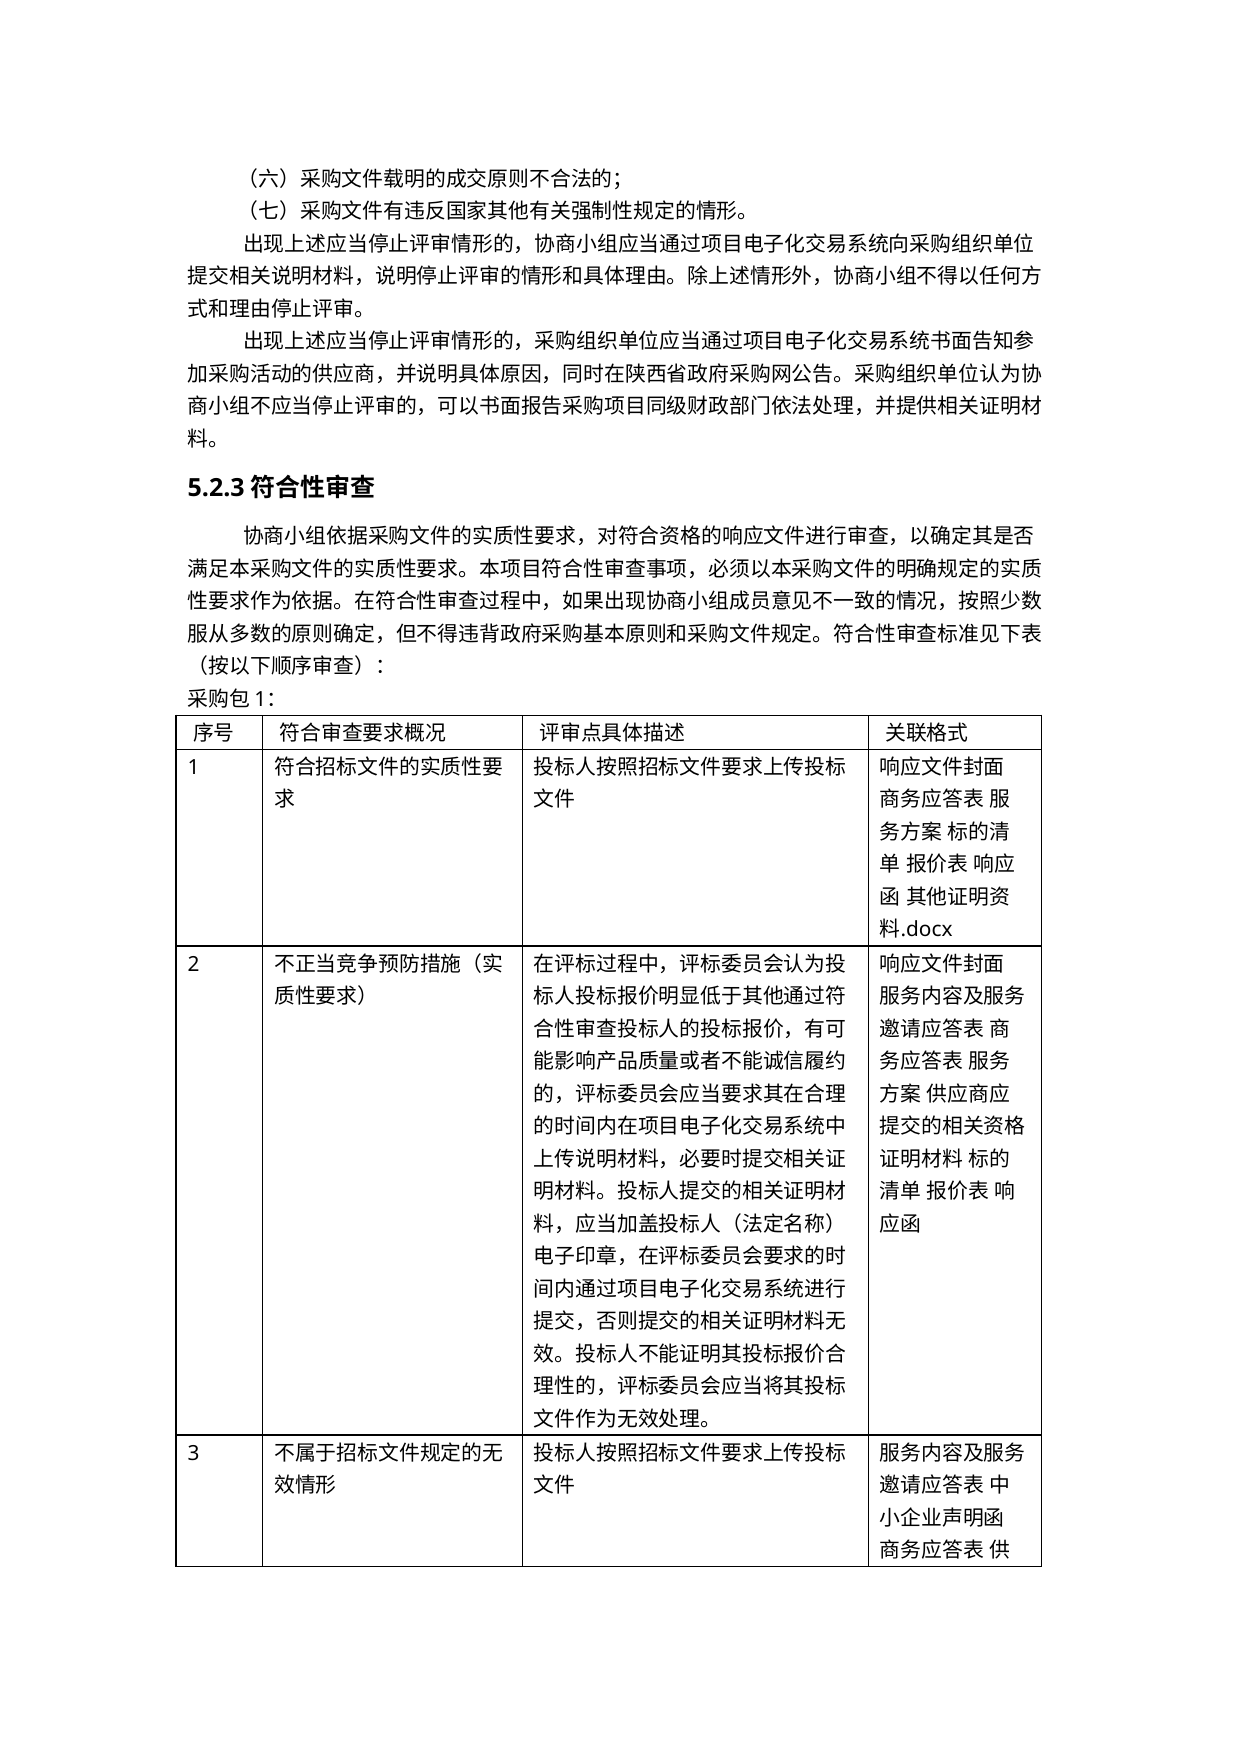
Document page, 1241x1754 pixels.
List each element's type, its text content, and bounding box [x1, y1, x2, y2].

text （六）采购文件载明的成交原则不合法的； [187, 162, 1053, 194]
table_header 评审点具体描述 [523, 716, 868, 748]
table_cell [869, 1436, 1041, 1566]
table_cell 投标人按照招标文件要求上传投标文件 [523, 750, 868, 945]
text （七）采购文件有违反国家其他有关强制性规定的情形。 [187, 194, 1053, 227]
table_header 序号 [177, 716, 262, 748]
text 出现上述应当停止评审情形的，采购组织单位应当通过项目电子化交易系统书面告知参加采购活动的供应商，并说明具体原因，同时在陕西省政府采购网公告。采购组织单位认为协商小组不应当停止评审的，可以书面报告采购项目同级财政部门依法处理，并提供相关证明材料。 [187, 324, 1053, 454]
table_cell 2 [177, 947, 262, 1434]
table_cell 不正当竞争预防措施（实质性要求） [263, 947, 522, 1434]
table_cell 响应文件封面 商务应答表 服务方案 标的清单 报价表 响应函 其他证明资料.docx [869, 750, 1041, 945]
table_cell 3 [177, 1436, 262, 1566]
text 协商小组依据采购文件的实质性要求，对符合资格的响应文件进行审查，以确定其是否满足本采购文件的实质性要求。本项目符合性审查事项，必须以本采购文件的明确规定的实质性要求作为依据。在符合性审查过程中，如果出现协商小组成员意见不一致的情况，按照少数服从多数的原则确定，但不得违背政府采购基本原则和采购文件规定。符合性审查标准见下表（按以下顺序审查）： [187, 519, 1053, 682]
text 5.2.3符合性审查 [187, 454, 1053, 519]
table_cell 符合招标文件的实质性要求 [263, 750, 522, 945]
table_cell 不属于招标文件规定的无效情形 [263, 1436, 522, 1566]
table_cell 投标人按照招标文件要求上传投标文件 [523, 1436, 868, 1566]
table_header 关联格式 [869, 716, 1041, 748]
table_header 符合审查要求概况 [263, 716, 522, 748]
table_cell 在评标过程中，评标委员会认为投标人投标报价明显低于其他通过符合性审查投标人的投标报价，有可能影响产品质量或者不能诚信履约的，评标委员会应当要求其在合理的时间内在项目电子化交易系统中上传说明材料，必要时提交相关证明材料。投标人提交的相关证明材料，应当加盖投标人（法定名称）电子印章，在评标委员会要求的时间内通过项目电子化交易系统进行提交，否则提交的相关证明材料无效。投标人不能证明其投标报价合理性的，评标委员会应当将其投标文件作为无效处理。 [523, 947, 868, 1434]
table_cell 1 [177, 750, 262, 945]
table_cell 响应文件封面 服务内容及服务邀请应答表 商务应答表 服务方案 供应商应提交的相关资格证明材料 标的清单 报价表 响应函 [869, 947, 1041, 1434]
text 采购包1： [187, 682, 1053, 714]
text 出现上述应当停止评审情形的，协商小组应当通过项目电子化交易系统向采购组织单位提交相关说明材料，说明停止评审的情形和具体理由。除上述情形外，协商小组不得以任何方式和理由停止评审。 [187, 227, 1053, 324]
